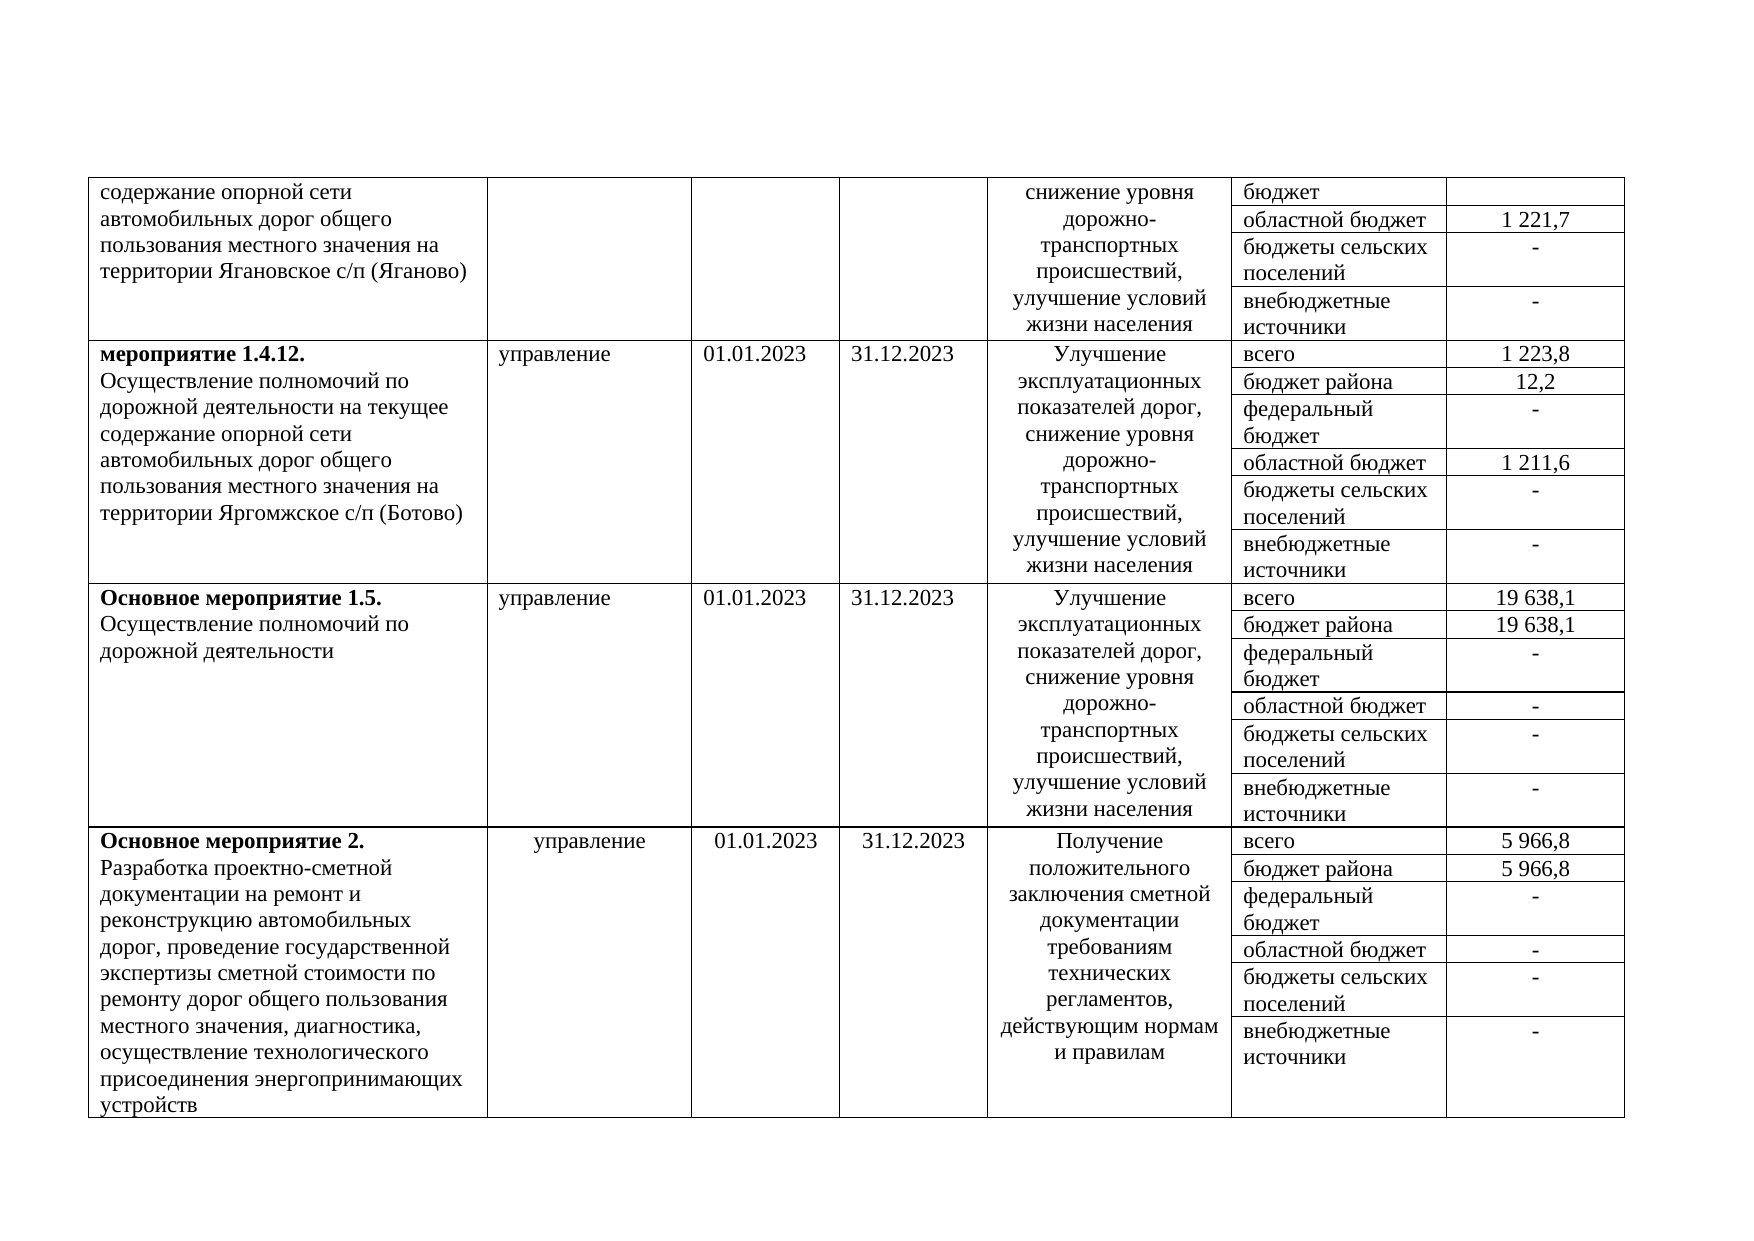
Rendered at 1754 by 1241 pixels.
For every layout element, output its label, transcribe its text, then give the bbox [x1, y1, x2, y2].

table_cell - [1447, 774, 1624, 826]
table_cell 31.12.2023 [840, 828, 987, 1117]
table_cell внебюджетные источники [1232, 530, 1446, 583]
table_cell управление [488, 584, 691, 826]
table_cell - [1447, 233, 1624, 286]
table_cell областной бюджет [1232, 206, 1446, 232]
table_cell мероприятие 1.4.12. Осуществление полномочий по дорожной деятельности на текущее содержание опорной сети автомобильных дорог общего пользования местного значения на территории Яргомжское с/п (Ботово) [89, 341, 487, 583]
table_cell 1 223,8 [1447, 341, 1624, 367]
table_cell федеральный бюджет [1232, 395, 1446, 448]
table_cell - [1447, 476, 1624, 529]
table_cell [988, 341, 1231, 583]
table_cell 1 211,6 [1447, 449, 1624, 475]
table_cell 1 221,7 [1447, 206, 1624, 232]
table_cell 19 638,1 [1447, 584, 1624, 610]
table_cell - [1447, 639, 1624, 691]
table_cell 01.01.2023 [692, 584, 839, 826]
table_cell областной бюджет [1232, 449, 1446, 475]
table_cell управление [488, 828, 691, 1117]
table_cell - [1447, 1017, 1624, 1117]
table_cell бюджеты сельских поселений [1232, 233, 1446, 286]
table_cell бюджеты сельских поселений [1232, 963, 1446, 1016]
table_cell - [1447, 693, 1624, 719]
table_cell 5 966,8 [1447, 828, 1624, 854]
table_cell 19 638,1 [1447, 611, 1624, 638]
table_cell 5 966,8 [1447, 855, 1624, 881]
table_cell 31.12.2023 [840, 584, 987, 826]
table_cell - [1447, 178, 1624, 204]
table_cell внебюджетные источники [1232, 774, 1446, 826]
table_cell Основное мероприятие 2. Разработка проектно-сметной документации на ремонт и реконструкцию автомобильных дорог, проведение государственной экспертизы сметной стоимости по ремонту дорог общего пользования местного значения, диагностика, осуществление технологического присоединения энергопринимающих устройств [89, 828, 487, 1117]
table_cell всего [1232, 584, 1446, 610]
table_cell внебюджетные источники [1232, 287, 1446, 339]
table_cell бюджеты сельских поселений [1232, 476, 1446, 529]
table_cell - [1447, 936, 1624, 962]
table_cell областной бюджет [1232, 693, 1446, 719]
table_cell - [1447, 882, 1624, 935]
table_cell - [1447, 530, 1624, 583]
table_cell всего [1232, 828, 1446, 854]
table_cell управление [488, 341, 691, 583]
table_cell бюджет района [1232, 368, 1446, 394]
table_cell - [1447, 287, 1624, 339]
table_cell - [1447, 720, 1624, 773]
table_cell - [1447, 963, 1624, 1016]
table_cell 01.01.2023 [692, 828, 839, 1117]
table_cell федеральный бюджет [1232, 882, 1446, 935]
table_cell Получение положительного заключения сметной документации требованиям технических регламентов, действующим нормам и правилам [988, 828, 1231, 1117]
table_cell Улучшение эксплуатационных показателей дорог, снижение уровня дорожно-транспортных происшествий, улучшение условий жизни населения [988, 584, 1231, 826]
table_cell бюджеты сельских поселений [1232, 720, 1446, 773]
table_cell внебюджетные источники [1232, 1017, 1446, 1117]
table_cell всего [1232, 341, 1446, 367]
table_cell федеральный бюджет [1232, 178, 1446, 204]
table_cell областной бюджет [1232, 936, 1446, 962]
table_cell 01.01.2023 [692, 341, 839, 583]
table_cell 12,2 [1447, 368, 1624, 394]
table_cell - [1447, 395, 1624, 448]
table_cell бюджет района [1232, 855, 1446, 881]
table_cell 31.12.2023 [840, 341, 987, 583]
table_cell бюджет района [1232, 611, 1446, 638]
table_cell федеральный бюджет [1232, 639, 1446, 691]
table_cell Основное мероприятие 1.5. Осуществление полномочий по дорожной деятельности [89, 584, 487, 826]
